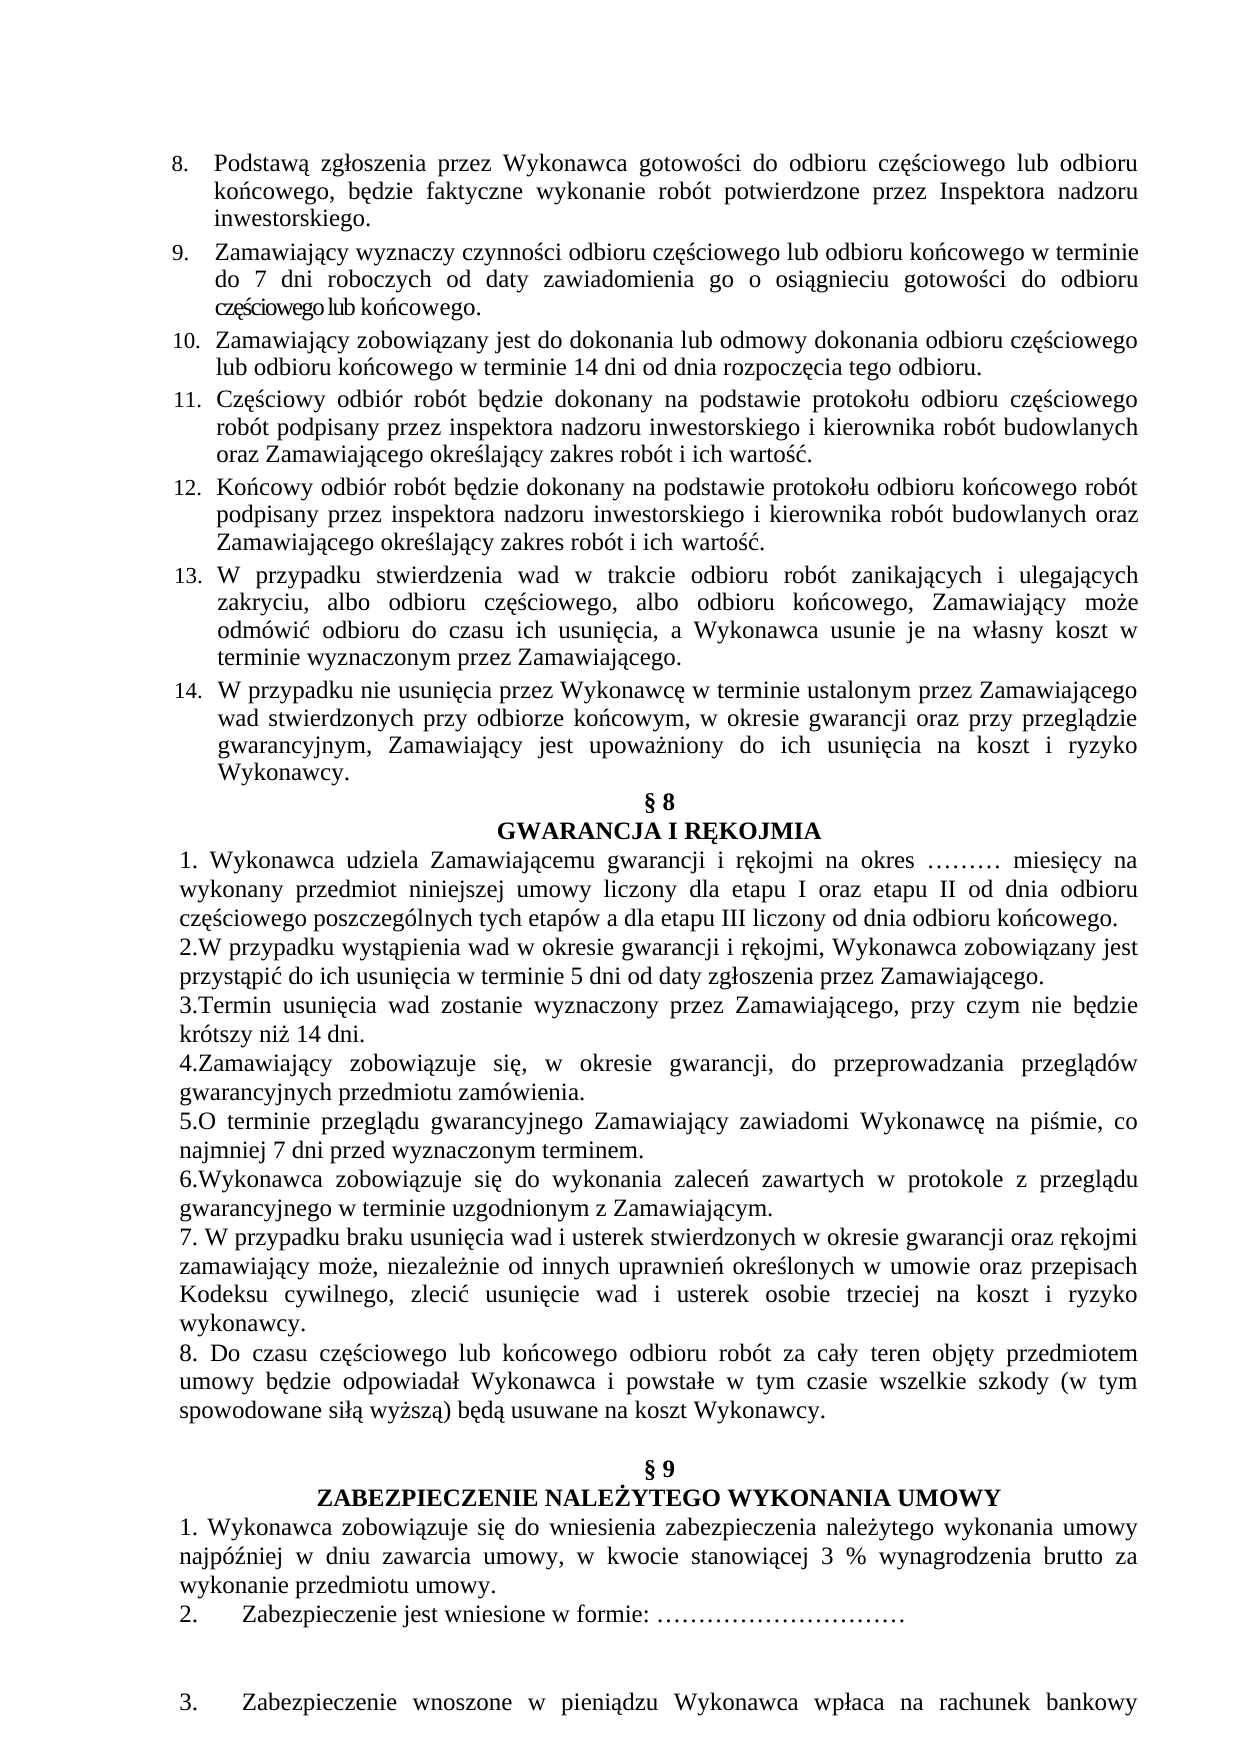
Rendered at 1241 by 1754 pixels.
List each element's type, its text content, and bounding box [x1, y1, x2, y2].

text 3.Termin usunięcia wad zostanie wyznaczony przez Zamawiającego, przy czym nie będzie krótszy niż 14 dni. [179, 990, 1139, 1047]
list Zamawiający zobowiązany jest do dokonania lub odmowy dokonania odbioru częściowego lub odbioru końcowego w terminie 14 dni od dnia rozpoczęcia tego odbioru. [172, 326, 1139, 381]
text 1. Wykonawca udziela Zamawiającemu gwarancji i rękojmi na okres ……… miesięcy na wykonany przedmiot niniejszej umowy liczony dla etapu I oraz etapu II od dnia odbioru częściowego poszczególnych tych etapów a dla etapu III liczony od dnia odbioru końcowego. [179, 845, 1139, 931]
text § 8 [179, 787, 1139, 815]
text 6.Wykonawca zobowiązuje się do wykonania zaleceń zawartych w protokole z przeglądu gwarancyjnego w terminie uzgodnionym z Zamawiającym. [179, 1164, 1139, 1222]
list Częściowy odbiór robót będzie dokonany na podstawie protokołu odbioru częściowego robót podpisany przez inspektora nadzoru inwestorskiego i kierownika robót budowlanych oraz Zamawiającego określający zakres robót i ich wartość. [173, 386, 1139, 468]
text 5.O terminie przeglądu gwarancyjnego Zamawiający zawiadomi Wykonawcę na piśmie, co najmniej 7 dni przed wyznaczonym terminem. [179, 1106, 1139, 1163]
list W przypadku stwierdzenia wad w trakcie odbioru robót zanikających i ulegających zakryciu, albo odbioru częściowego, albo odbioru końcowego, Zamawiający może odmówić odbioru do czasu ich usunięcia, a Wykonawca usunie je na własny koszt w terminie wyznaczonym przez Zamawiającego. [174, 562, 1139, 671]
text 2.W przypadku wystąpienia wad w okresie gwarancji i rękojmi, Wykonawca zobowiązany jest przystąpić do ich usunięcia w terminie 5 dni od daty zgłoszenia przez Zamawiającego. [179, 932, 1139, 989]
list Podstawą zgłoszenia przez Wykonawca gotowości do odbioru częściowego lub odbioru końcowego, będzie faktyczne wykonanie robót potwierdzone przez Inspektora nadzoru inwestorskiego. [171, 150, 1139, 232]
text ZABEZPIECZENIE NALEŻYTEGO WYKONANIA UMOWY [179, 1483, 1139, 1512]
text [179, 1687, 1139, 1716]
list W przypadku nie usunięcia przez Wykonawcę w terminie ustalonym przez Zamawiającego wad stwierdzonych przy odbiorze końcowym, w okresie gwarancji oraz przy przeglądzie gwarancyjnym, Zamawiający jest upoważniony do ich usunięcia na koszt i ryzyko Wykonawcy. [174, 677, 1139, 786]
list Końcowy odbiór robót będzie dokonany na podstawie protokołu odbioru końcowego robót podpisany przez inspektora nadzoru inwestorskiego i kierownika robót budowlanych oraz Zamawiającego określający zakres robót i ich wartość. [173, 473, 1139, 555]
text 8. Do czasu częściowego lub końcowego odbioru robót za cały teren objęty przedmiotem umowy będzie odpowiadał Wykonawca i powstałe w tym czasie wszelkie szkody (w tym spowodowane siłą wyższą) będą usuwane na koszt Wykonawcy. [179, 1338, 1139, 1424]
list Zamawiający wyznaczy czynności odbioru częściowego lub odbioru końcowego w terminie do 7 dni roboczych od daty zawiadomienia go o osiągnieciu gotowości do odbioru częściowego lub końcowego. [172, 238, 1139, 320]
text 2. Zabezpieczenie jest wniesione w formie: ………………………… [179, 1599, 1139, 1628]
text GWARANCJA I RĘKOJMIA [179, 816, 1139, 845]
text 7. W przypadku braku usunięcia wad i usterek stwierdzonych w okresie gwarancji oraz rękojmi zamawiający może, niezależnie od innych uprawnień określonych w umowie oraz przepisach Kodeksu cywilnego, zlecić usunięcie wad i usterek osobie trzeciej na koszt i ryzyko wykonawcy. [179, 1222, 1139, 1337]
text § 9 [179, 1454, 1139, 1482]
text 4.Zamawiający zobowiązuje się, w okresie gwarancji, do przeprowadzania przeglądów gwarancyjnych przedmiotu zamówienia. [179, 1048, 1139, 1106]
text 1. Wykonawca zobowiązuje się do wniesienia zabezpieczenia należytego wykonania umowy najpóźniej w dniu zawarcia umowy, w kwocie stanowiącej 3 % wynagrodzenia brutto za wykonanie przedmiotu umowy. [179, 1512, 1139, 1598]
